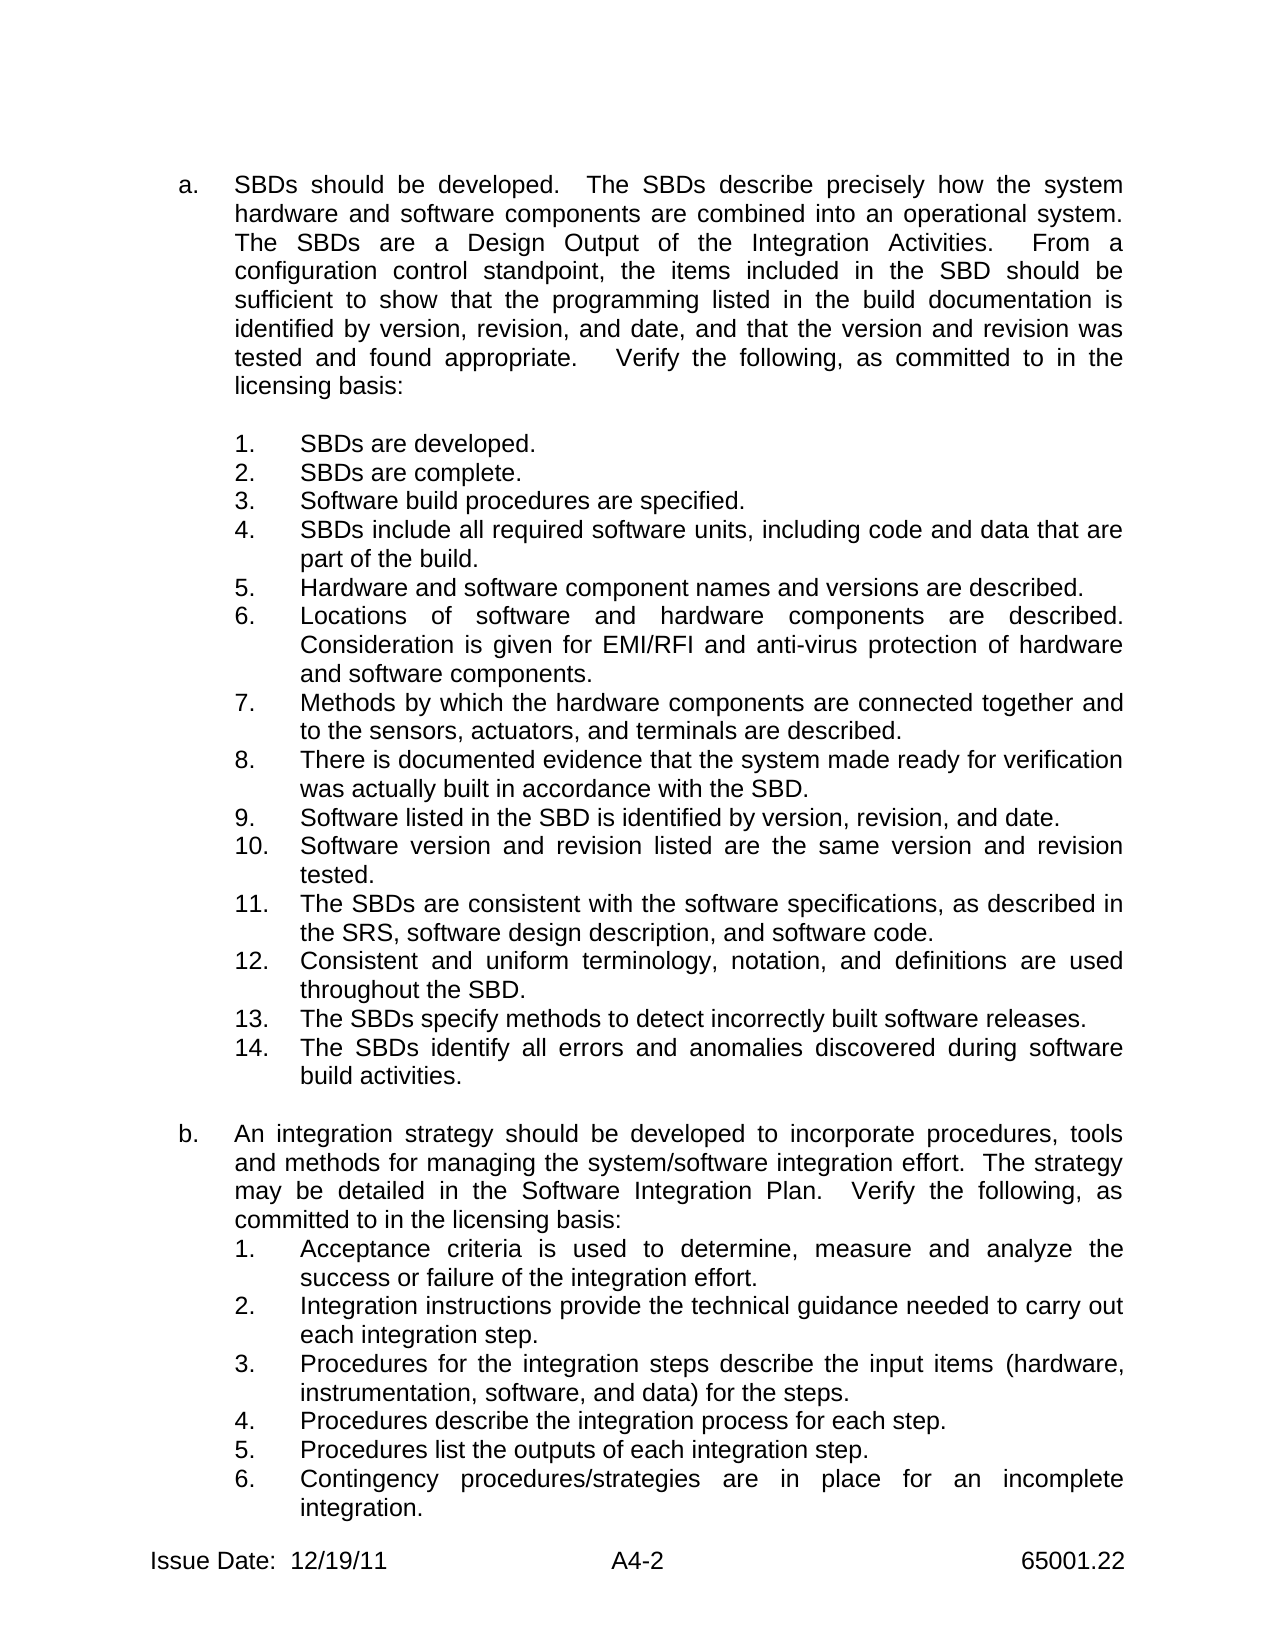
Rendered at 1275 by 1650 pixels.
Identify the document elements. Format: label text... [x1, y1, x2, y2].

list Software listed in the SBD is identified by version, revision, and date. [234, 802, 1125, 831]
list SBDs are complete. [234, 457, 1125, 486]
list Procedures for the integration steps describe the input items (hardware, instrumentation, software, and data) for the steps. [234, 1349, 1125, 1406]
list Integration instructions provide the technical guidance needed to carry out each integration step. [234, 1291, 1125, 1349]
list b. An integration strategy should be developed to incorporate procedures, tools and methods for managing the system/software integration effort. The strategy may be detailed in the Software Integration Plan. Verify the following, as committed to in the licensing basis: [178, 1119, 1125, 1234]
list Contingency procedures/strategies are in place for an incomplete integration. [234, 1464, 1125, 1521]
list Hardware and software component names and versions are described. [234, 572, 1125, 601]
list Procedures describe the integration process for each step. [234, 1406, 1125, 1435]
list SBDs include all required software units, including code and data that are part of the build. [234, 515, 1125, 572]
list The SBDs identify all errors and anomalies discovered during software build activities. [234, 1032, 1125, 1090]
list The SBDs are consistent with the software specifications, as described in the SRS, software design description, and software code. [234, 889, 1125, 946]
list The SBDs specify methods to detect incorrectly built software releases. [234, 1004, 1125, 1032]
list Software version and revision listed are the same version and revision tested. [234, 831, 1125, 889]
list Methods by which the hardware components are connected together and to the sensors, actuators, and terminals are described. [234, 687, 1125, 745]
list Locations of software and hardware components are described. Consideration is given for EMI/RFI and anti-virus protection of hardware and software components. [234, 601, 1125, 687]
list Software build procedures are specified. [234, 486, 1125, 515]
list Procedures list the outputs of each integration step. [234, 1435, 1125, 1464]
list SBDs should be developed. The SBDs describe precisely how the system hardware and software components are combined into an operational system. The SBDs are a Design Output of the Integration Activities. From a configuration control standpoint, the items included in the SBD should be sufficient to show that the programming listed in the build documentation is identified by version, revision, and date, and that the version and revision was tested and found appropriate. Verify the following, as committed to in the licensing basis: [178, 170, 1125, 400]
list Consistent and uniform terminology, notation, and definitions are used throughout the SBD. [234, 946, 1125, 1004]
list Acceptance criteria is used to determine, measure and analyze the success or failure of the integration effort. [234, 1234, 1125, 1291]
list SBDs are developed. [234, 429, 1125, 457]
list There is documented evidence that the system made ready for verification was actually built in accordance with the SBD. [234, 745, 1125, 802]
